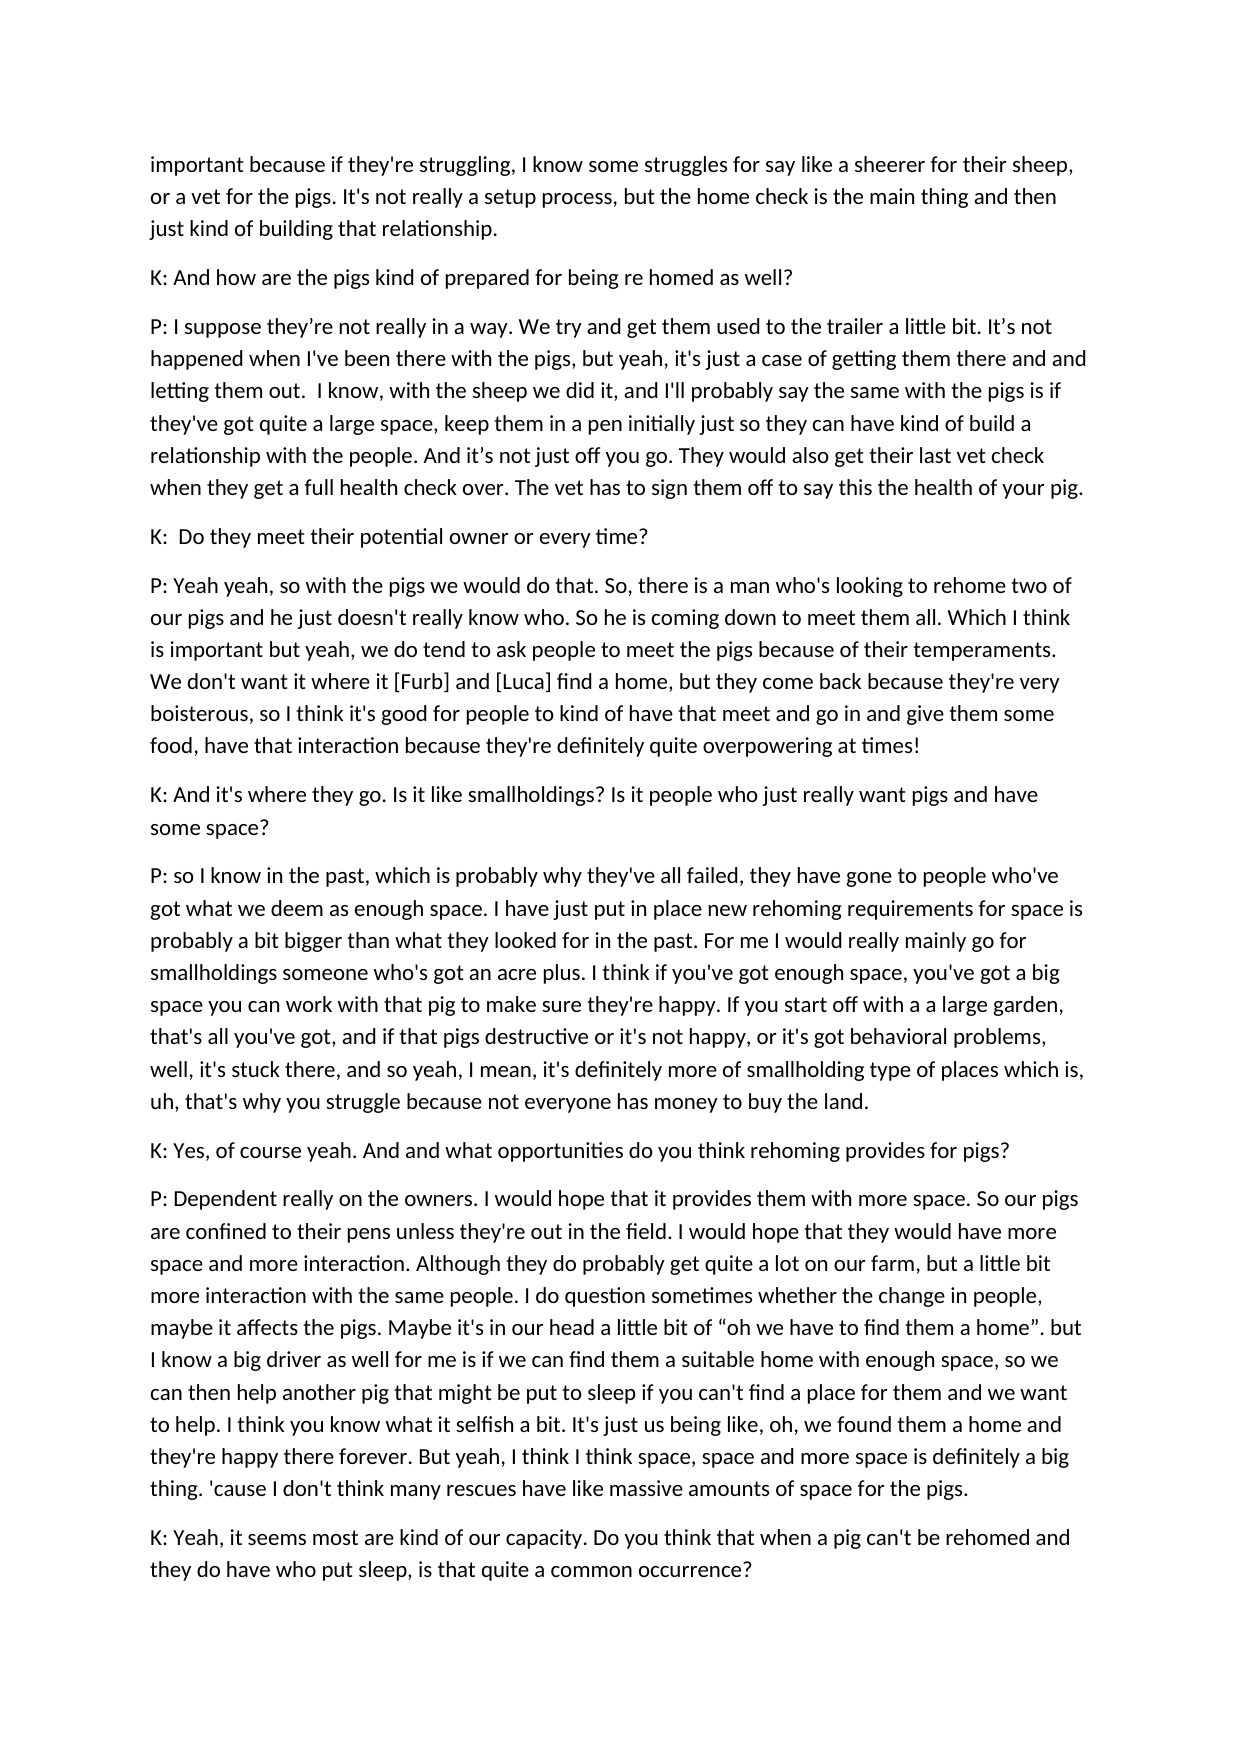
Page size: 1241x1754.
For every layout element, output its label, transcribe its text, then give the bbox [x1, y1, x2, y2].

text P: I suppose they’re not really in a way. We try and get them used to the trailer a little bit. It’s not happened when I've been there with the pigs, but yeah, it's just a case of getting them there and and letting them out. I know, with the sheep we did it, and I'll probably say the same with the pigs is if they've got quite a large space, keep them in a pen initially just so they can have kind of build a relationship with the people. And it’s not just off you go. They would also get their last vet check when they get a full health check over. The vet has to sign them off to say this the health of your pig. [150, 312, 1090, 501]
text K: Yeah, it seems most are kind of our capacity. Do you think that when a pig can't be rehomed and they do have who put sleep, is that quite a common occurrence? [150, 1523, 1090, 1583]
text P: so I know in the past, which is probably why they've all failed, they have gone to people who've got what we deem as enough space. I have just put in place new rehoming requirements for space is probably a bit bigger than what they looked for in the past. For me I would really mainly go for smallholdings someone who's got an acre plus. I think if you've got enough space, you've got a big space you can work with that pig to make sure they're happy. If you start off with a a large garden, that's all you've got, and if that pigs destructive or it's not happy, or it's got behavioral problems, well, it's stuck there, and so yeah, I mean, it's definitely more of smallholding type of places which is, uh, that's why you struggle because not everyone has money to buy the land. [150, 862, 1090, 1115]
text P: Yeah yeah, so with the pigs we would do that. So, there is a man who's looking to rehome two of our pigs and he just doesn't really know who. So he is coming down to meet them all. Which I think is important but yeah, we do tend to ask people to meet the pigs because of their temperaments. We don't want it where it [Furb] and [Luca] find a home, but they come back because they're very boisterous, so I think it's good for people to kind of have that meet and go in and give them some food, have that interaction because they're definitely quite overpowering at times! [150, 571, 1090, 760]
text P: Dependent really on the owners. I would hope that it provides them with more space. So our pigs are confined to their pens unless they're out in the field. I would hope that they would have more space and more interaction. Although they do probably get quite a lot on our farm, but a little bit more interaction with the same people. I do question sometimes whether the change in people, maybe it affects the pigs. Maybe it's in our head a little bit of “oh we have to find them a home”. but I know a big driver as well for me is if we can find them a suitable home with enough space, so we can then help another pig that might be put to sleep if you can't find a place for them and we want to help. I think you know what it selfish a bit. It's just us being like, oh, we found them a home and they're happy there forever. But yeah, I think I think space, space and more space is definitely a big thing. 'cause I don't think many rescues have like massive amounts of space for the pigs. [150, 1184, 1090, 1502]
text K: Yes, of course yeah. And and what opportunities do you think rehoming provides for pigs? [150, 1136, 1090, 1164]
text K: Do they meet their potential owner or every time? [150, 522, 1090, 550]
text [150, 150, 1090, 242]
text K: And how are the pigs kind of prepared for being re homed as well? [150, 263, 1090, 291]
text K: And it's where they go. Is it like smallholdings? Is it people who just really want pigs and have some space? [150, 781, 1090, 841]
